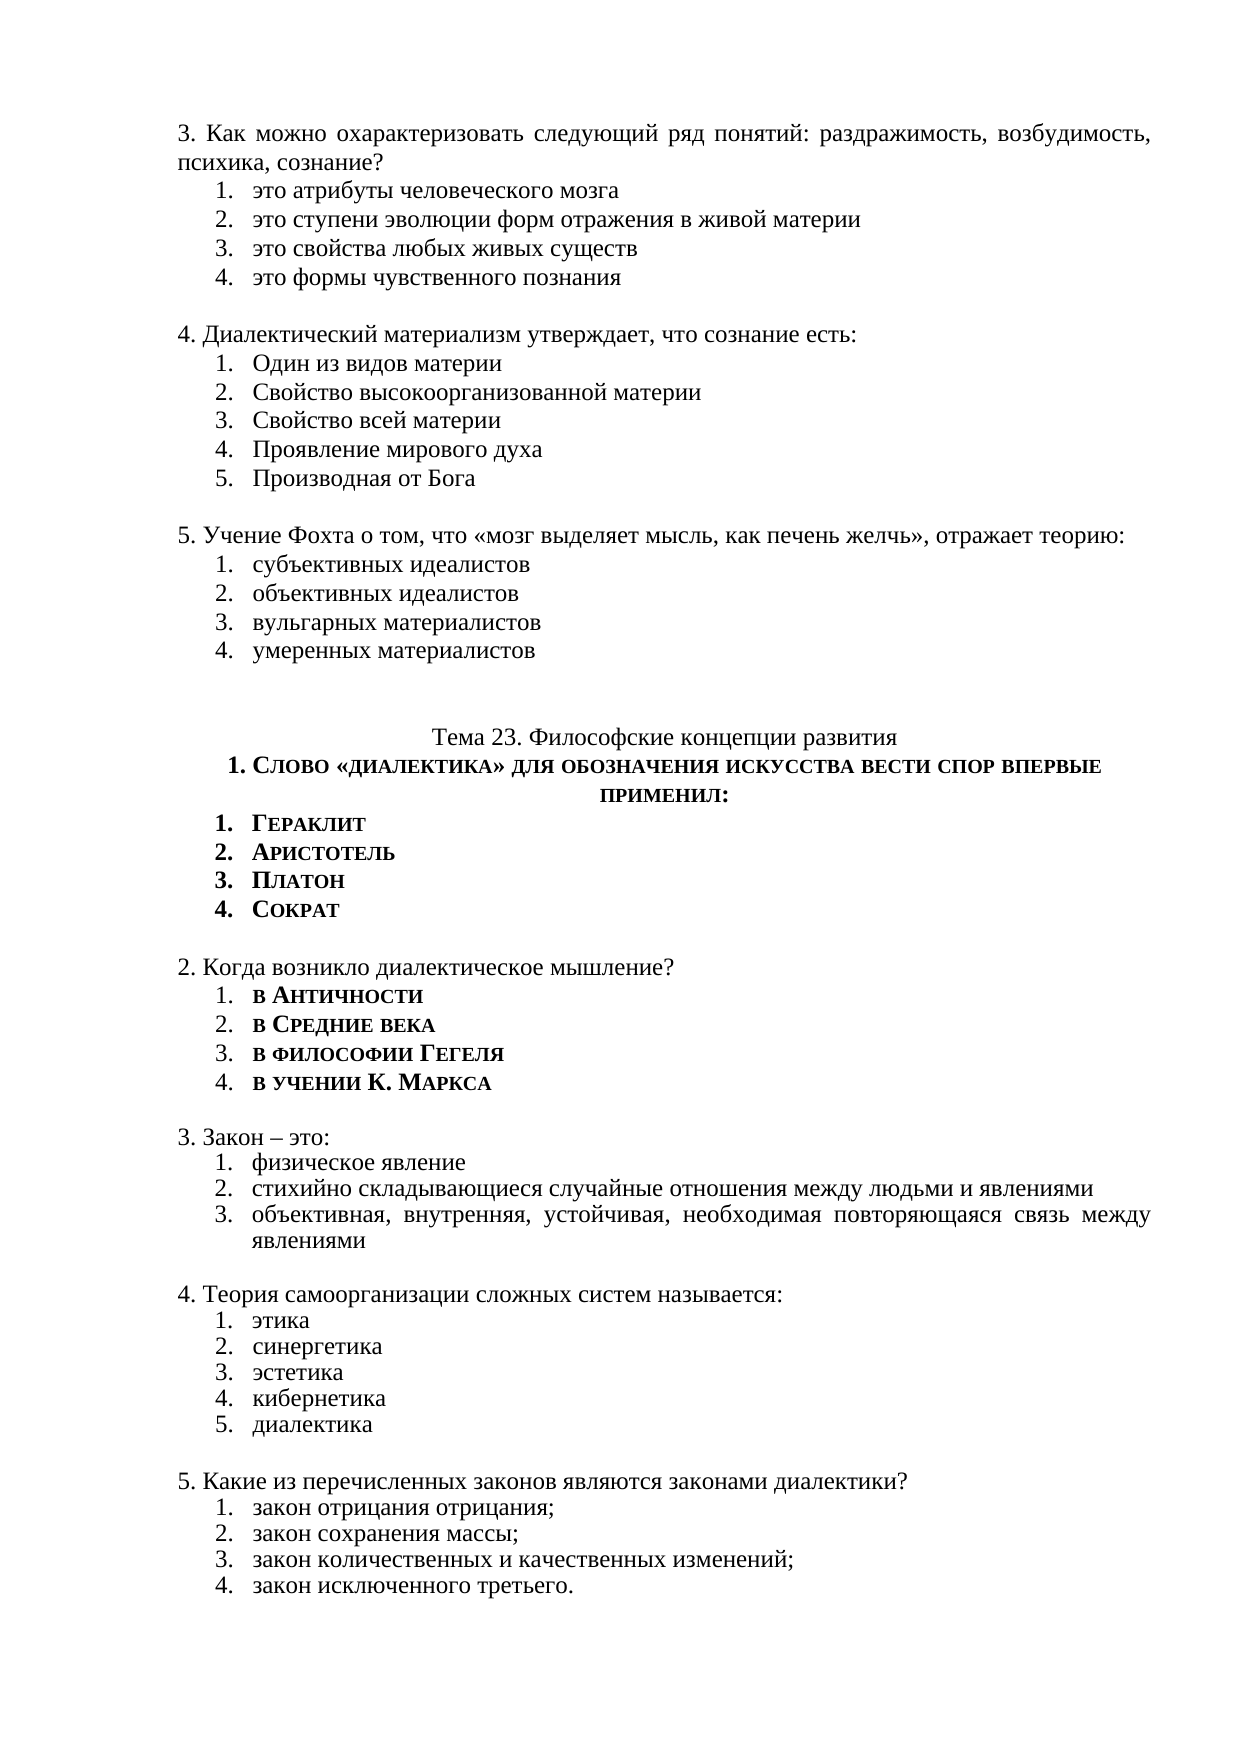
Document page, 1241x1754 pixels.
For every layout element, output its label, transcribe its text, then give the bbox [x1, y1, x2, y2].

list это формы чувственного познания [215, 262, 1152, 291]
list Свойство всей материи [215, 406, 1152, 434]
list умеренных материалистов [215, 636, 1152, 664]
list Проявление мирового духа [215, 434, 1152, 463]
list кибернетика [215, 1386, 1152, 1412]
list физическое явление [214, 1150, 1152, 1176]
list закон сохранения массы; [215, 1521, 1152, 1547]
list диалектика [215, 1412, 1152, 1437]
list в Средние века [215, 1009, 1152, 1038]
text Тема 23. Философские концепции развития [177, 722, 1152, 751]
text 2. Когда возникло диалектическое мышление? [177, 952, 1152, 981]
text 4. Диалектический материализм утверждает, что сознание есть: [177, 319, 1152, 348]
list закон отрицания отрицания; [215, 1495, 1152, 1521]
list в учении К. Маркса [215, 1067, 1152, 1096]
list в Античности [215, 981, 1152, 1009]
list стихийно складывающиеся случайные отношения между людьми и явлениями [214, 1176, 1152, 1202]
text 3. Закон – это: [177, 1124, 1152, 1150]
list это свойства любых живых существ [215, 233, 1152, 262]
list объективная, внутренняя, устойчивая, необходимая повторяющаяся связь между явлениями [214, 1202, 1152, 1254]
list синергетика [215, 1334, 1152, 1360]
text 4. Теория самоорганизации сложных систем называется: [177, 1279, 1152, 1308]
list закон количественных и качественных изменений; [215, 1547, 1152, 1572]
list это ступени эволюции форм отражения в живой материи [215, 204, 1152, 233]
list Производная от Бога [215, 463, 1152, 492]
list это атрибуты человеческого мозга [215, 176, 1152, 204]
subtitle этика [214, 1308, 1152, 1334]
list Гераклит [214, 808, 1152, 837]
list Аристотель [214, 837, 1152, 866]
text 5. Какие из перечисленных законов являются законами диалектики? [177, 1466, 1152, 1495]
list в философии Гегеля [215, 1038, 1152, 1067]
list Платон [214, 866, 1152, 894]
list закон исключенного третьего. [215, 1572, 1152, 1598]
list эстетика [215, 1360, 1152, 1386]
text 3. Как можно охарактеризовать следующий ряд понятий: раздражимость, возбудимость, психика, сознание? [177, 118, 1152, 176]
list субъективных идеалистов [215, 549, 1152, 578]
list Сократ [214, 894, 1152, 923]
text 5. Учение Фохта о том, что «мозг выделяет мысль, как печень желчь», отражает теорию: [177, 521, 1152, 549]
text 1. Слово «диалектика» для обозначения искусства вести спор впервые применил: [177, 751, 1152, 808]
list Свойство высокоорганизованной материи [215, 377, 1152, 406]
list Один из видов материи [215, 348, 1152, 377]
list объективных идеалистов [215, 578, 1152, 607]
list вульгарных материалистов [215, 607, 1152, 636]
